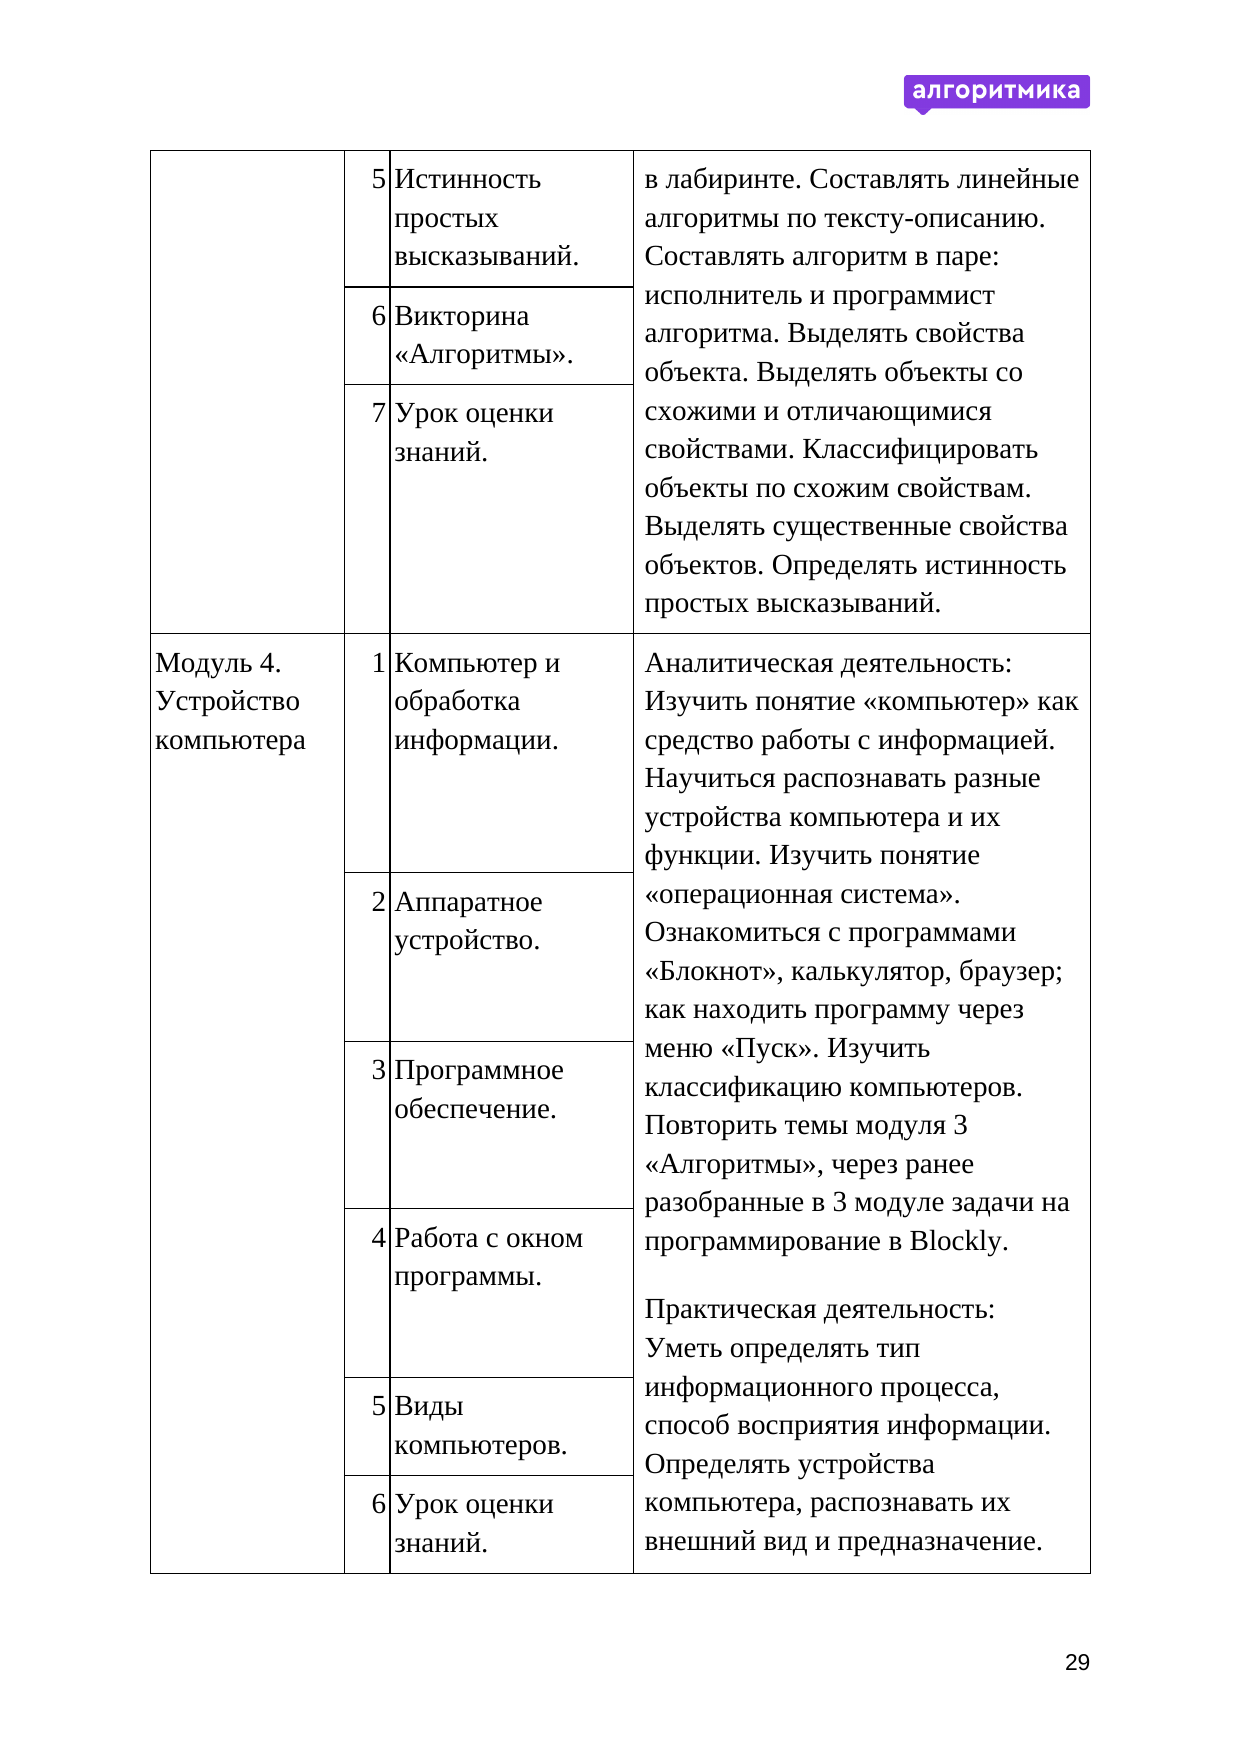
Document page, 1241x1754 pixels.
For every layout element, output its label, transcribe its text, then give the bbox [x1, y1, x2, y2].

picture [903, 75, 1091, 115]
table_cell Программное обеспечение. [391, 1042, 633, 1208]
table_cell Работа с окном программы. [391, 1209, 633, 1377]
table_cell Аналитическая деятельность: Изучить понятие «компьютер» как средство работы с информацией. Научиться распознавать разные устройства компьютера и их функции. Изучить понятие «операционная система». Ознакомиться с программами «Блокнот», калькулятор, браузер; как находить программу через меню «Пуск». Изучить классификацию компьютеров. Повторить темы модуля 3 «Алгоритмы», через ранее разобранные в 3 модуле задачи на программирование в Blockly. Практическая деятельность: Уметь определять тип информационного процесса, способ восприятия информации. Определять устройства компьютера, распознавать их внешний вид и предназначение. Определять, какое устройство нужно для выполнения разных задач. Уметь работать в программах «Блокнот», калькулятор и браузер. Найти необходимые программы в меню «Пуск». Определять виды персональных компьютеров. Делить компьютеры на мобильные и стационарные. [634, 634, 1090, 1573]
table_cell Компьютер и обработка информации. [391, 634, 633, 872]
table_cell 2 [345, 873, 389, 1041]
table_cell Модуль 4. Устройство компьютера [151, 634, 344, 1573]
table_cell Урок оценки знаний. [391, 1476, 633, 1573]
table_cell 6 [345, 288, 389, 384]
table_cell 5 [345, 151, 389, 286]
table_cell 1 [345, 634, 389, 872]
table_cell 5 [345, 1378, 389, 1475]
table_cell 3 [345, 1042, 389, 1208]
table_cell 7 [345, 385, 389, 633]
table_cell 6 [345, 1476, 389, 1573]
table_cell Виды компьютеров. [391, 1378, 633, 1475]
table_cell Истинность простых высказываний. [391, 151, 633, 286]
table_cell Урок оценки знаний. [391, 385, 633, 633]
table_cell Аппаратное устройство. [391, 873, 633, 1041]
table_cell 4 [345, 1209, 389, 1377]
table_cell Викторина «Алгоритмы». [391, 288, 633, 384]
